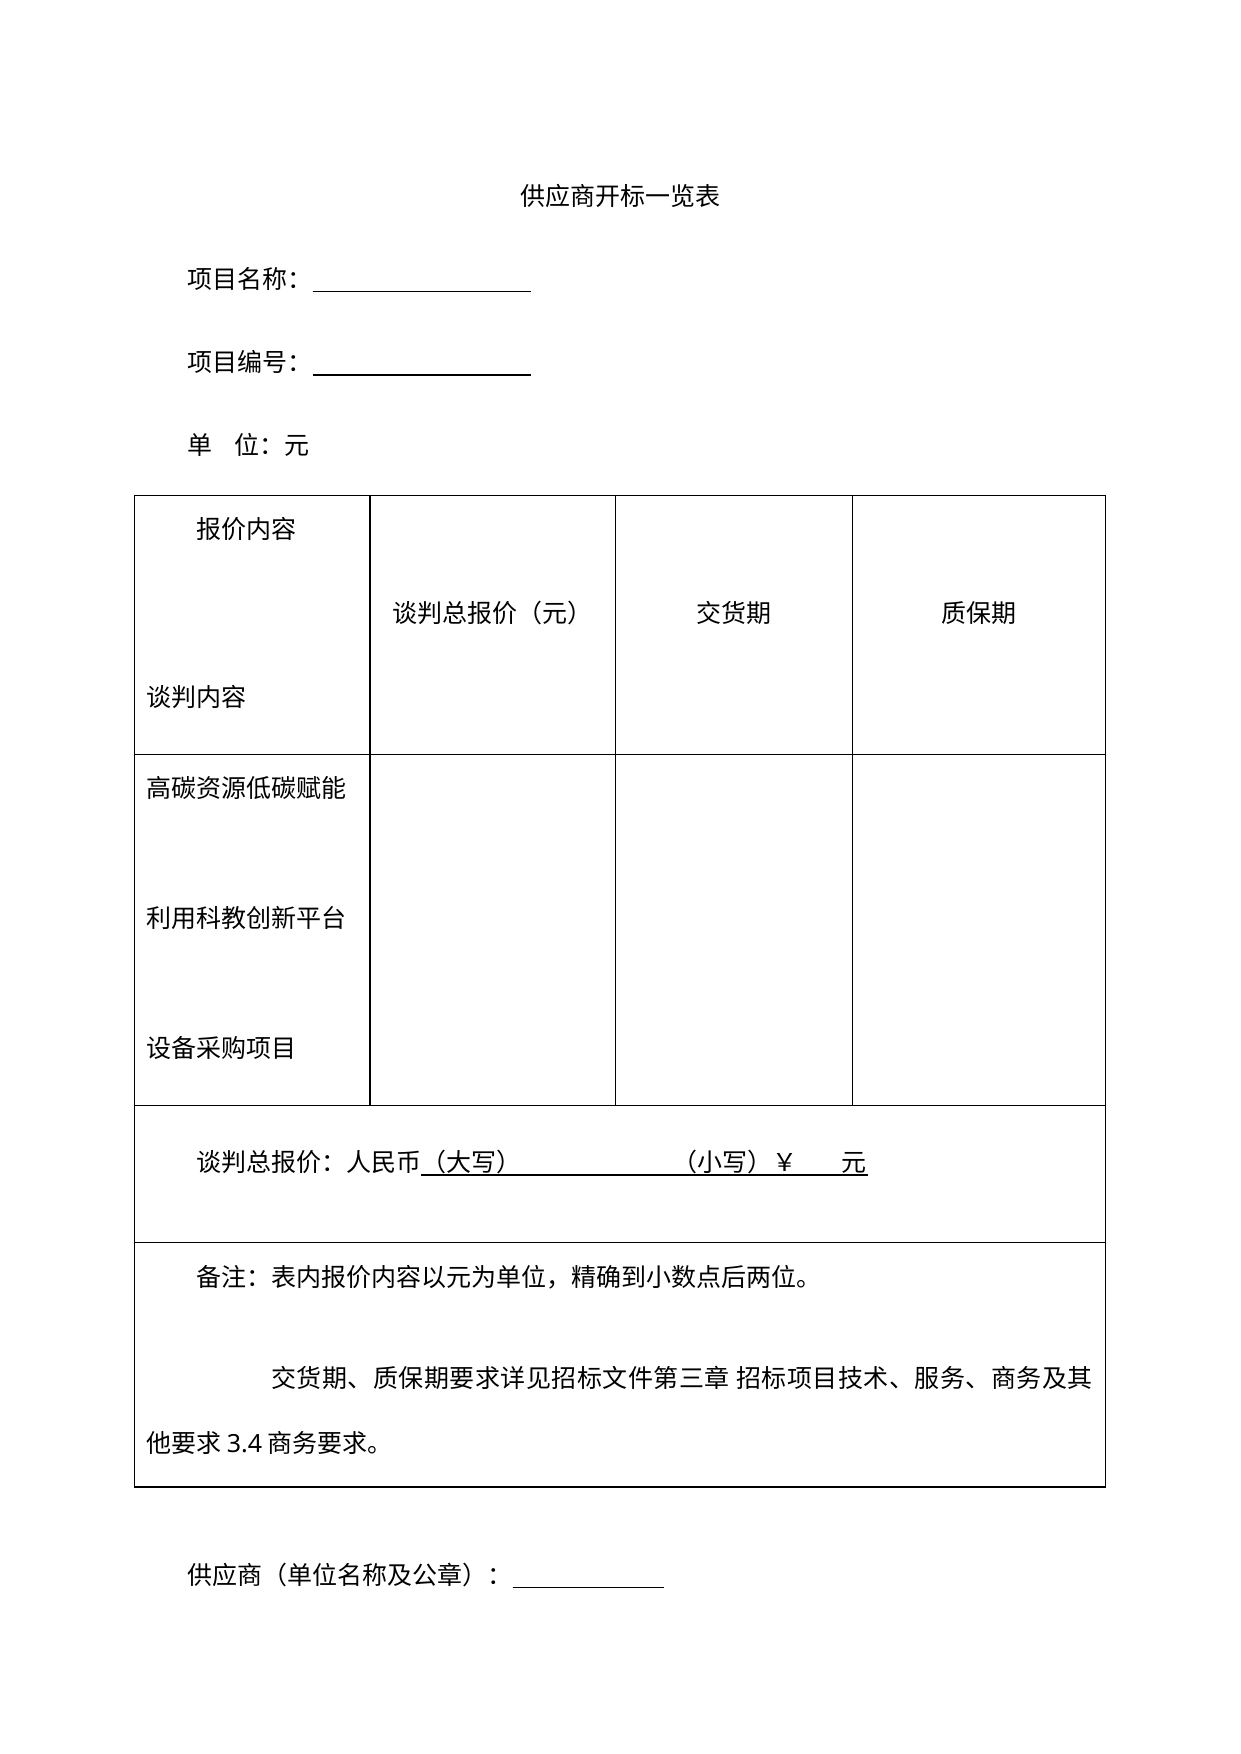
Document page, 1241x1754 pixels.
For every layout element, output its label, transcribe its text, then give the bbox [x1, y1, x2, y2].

table_cell 高碳资源低碳赋能利用科教创新平台设备采购项目 [135, 755, 369, 1104]
text 供应商（单位名称及公章）： [187, 1556, 1053, 1592]
table_cell [371, 755, 615, 1104]
table_cell [616, 755, 852, 1104]
table_header 质保期 [853, 496, 1105, 753]
table_header 交货期 [616, 496, 852, 753]
table_cell 备注：表内报价内容以元为单位，精确到小数点后两位。 交货期、质保期要求详见招标文件第三章 招标项目技术、服务、商务及其他要求 3.4商务要求。 [135, 1243, 1105, 1486]
text 单 位：元 [187, 411, 1053, 476]
text 项目编号： [187, 328, 1053, 393]
text 供应商开标一览表 [187, 162, 1053, 227]
table_header 报价内容 谈判内容 [135, 496, 369, 753]
table_cell [853, 755, 1105, 1104]
table_cell 谈判总报价：人民币（大写） （小写）￥ 元 [135, 1106, 1105, 1242]
table_header 谈判总报价（元） [371, 496, 615, 753]
text 项目名称： [187, 245, 1053, 310]
